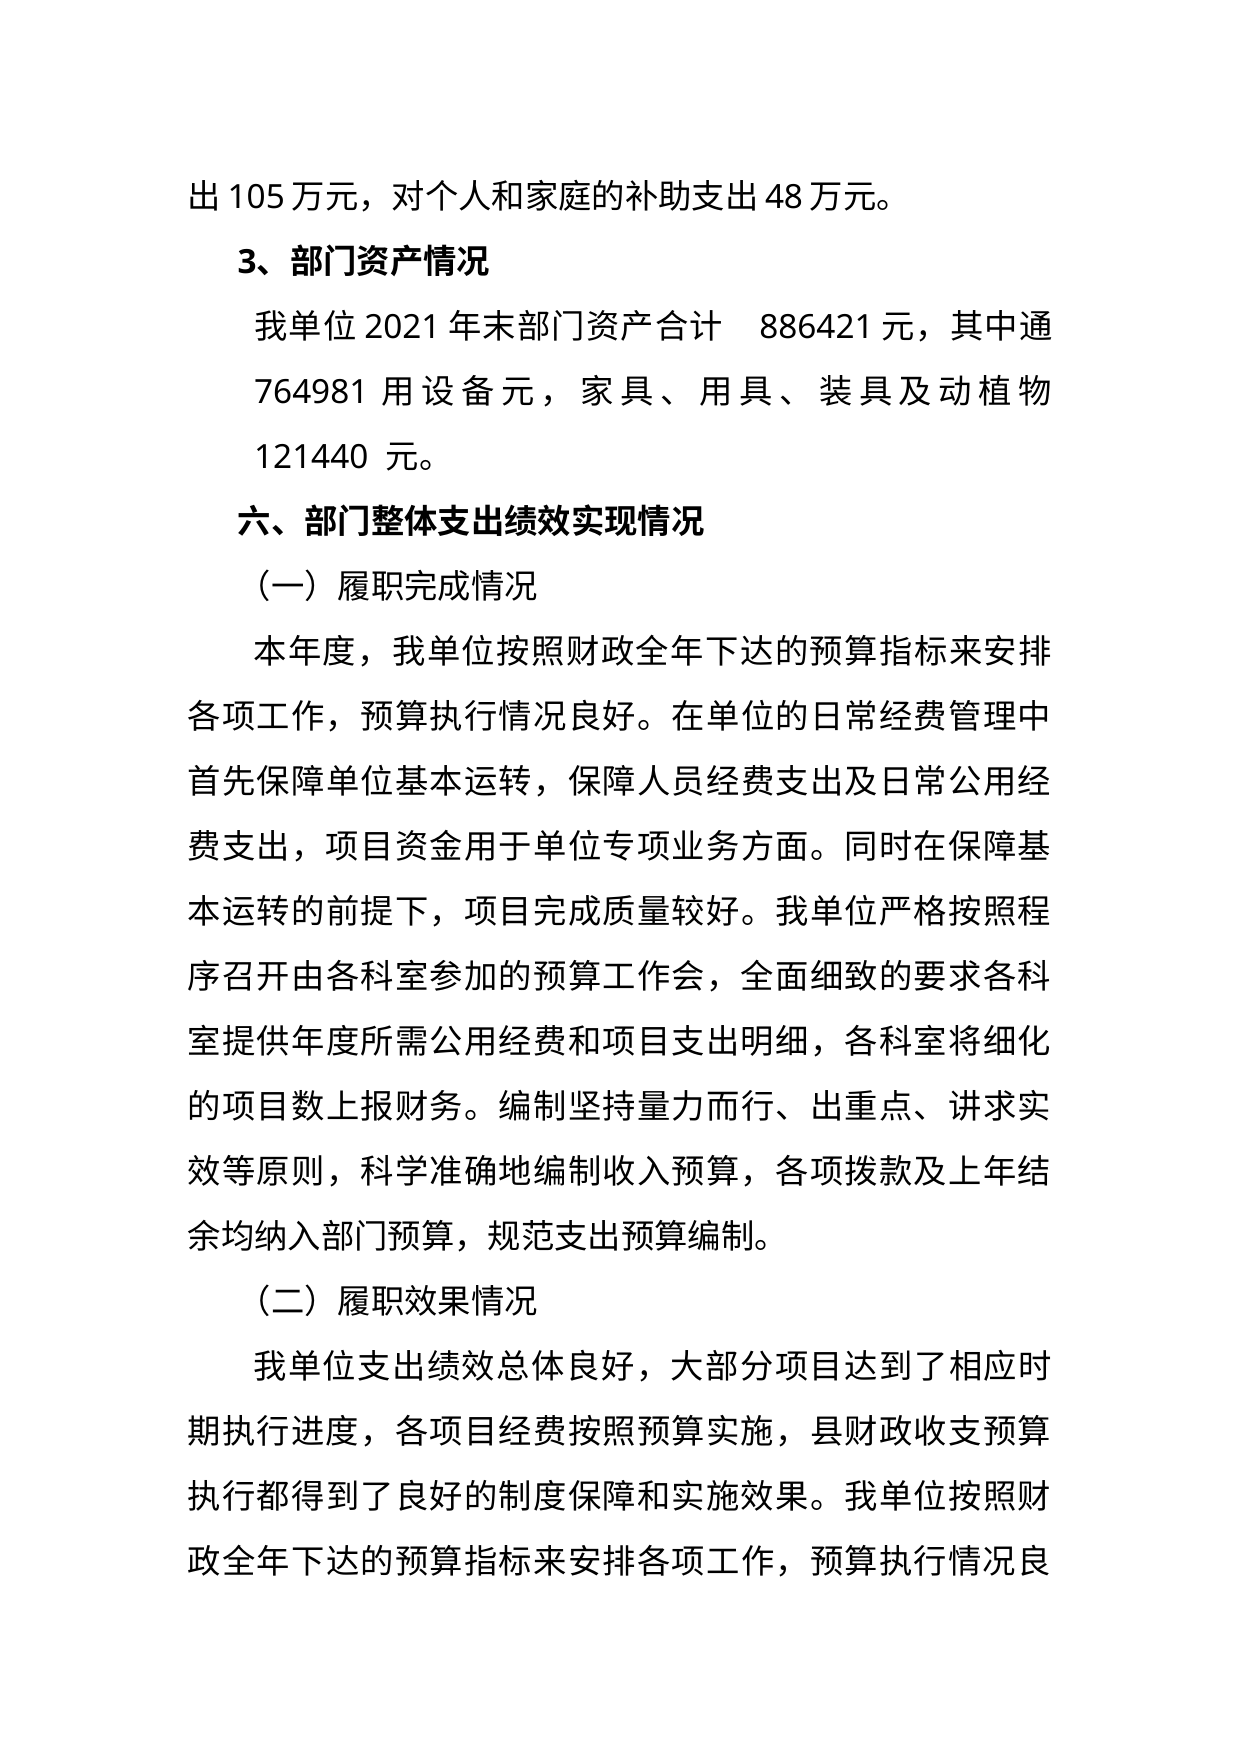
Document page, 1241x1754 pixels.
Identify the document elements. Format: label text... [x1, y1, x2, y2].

text （二）履职效果情况 [187, 1267, 1053, 1332]
text （一）履职完成情况 [187, 552, 1053, 617]
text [187, 1332, 1053, 1592]
text 六、部门整体支出绩效实现情况 [187, 487, 1053, 552]
text 我单位2021年末部门资产合计 886421元，其中通764981用设备元，家具、用具、装具及动植物 121440 元。 [254, 292, 1053, 487]
text 3、部门资产情况 [237, 227, 1053, 292]
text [187, 162, 1053, 227]
text 本年度，我单位按照财政全年下达的预算指标来安排各项工作，预算执行情况良好。在单位的日常经费管理中首先保障单位基本运转，保障人员经费支出及日常公用经费支出，项目资金用于单位专项业务方面。同时在保障基本运转的前提下，项目完成质量较好。我单位严格按照程序召开由各科室参加的预算工作会，全面细致的要求各科室提供年度所需公用经费和项目支出明细，各科室将细化的项目数上报财务。编制坚持量力而行、出重点、讲求实效等原则，科学准确地编制收入预算，各项拨款及上年结余均纳入部门预算，规范支出预算编制。 [187, 617, 1053, 1267]
